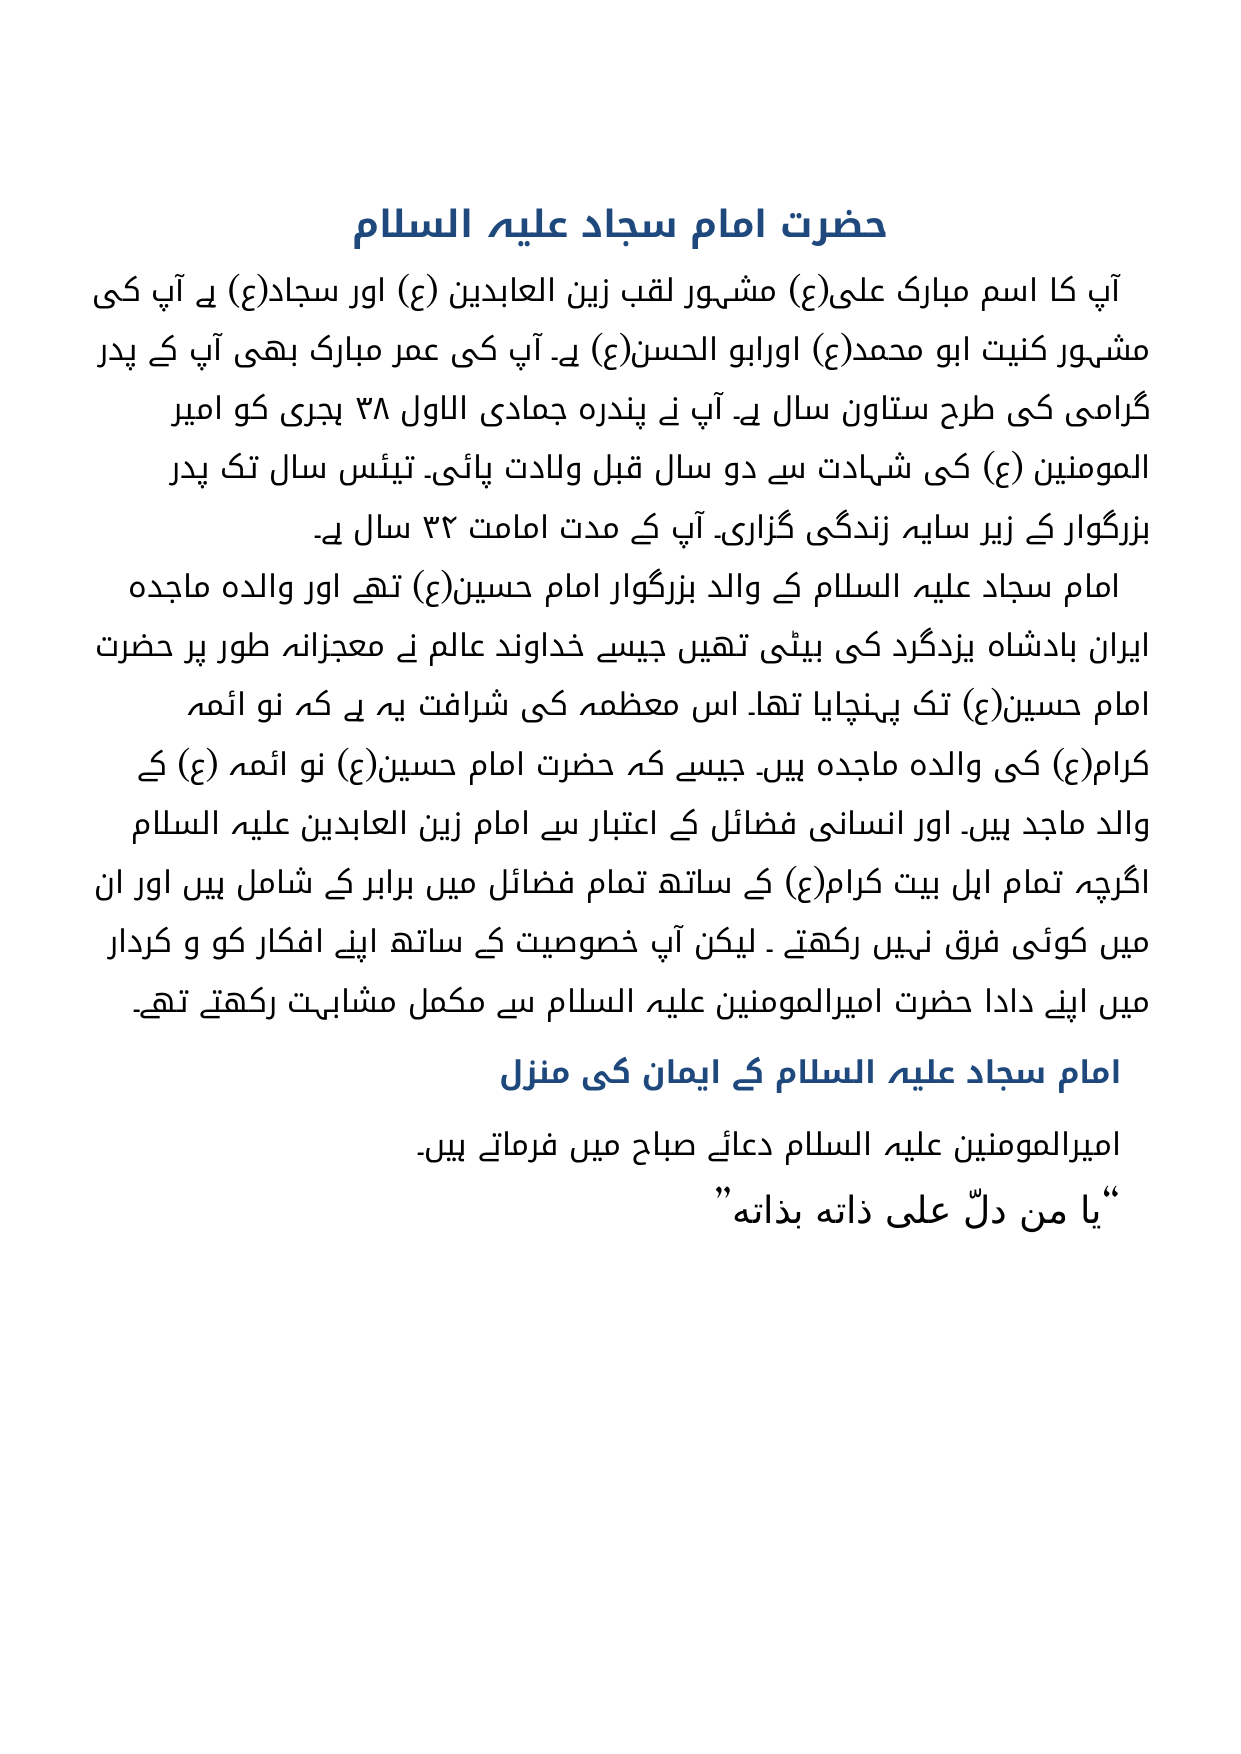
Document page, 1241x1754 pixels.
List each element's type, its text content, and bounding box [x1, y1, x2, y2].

text امیرالمومنین علیہ السلام دعائے صباح میں فرماتے ہیں۔ [89, 1116, 1152, 1175]
subtitle حضرت امام سجاد علیہ السلام [89, 190, 1152, 261]
text “يا من‏ دلّ‏ على ذاته بذاته” [89, 1175, 1152, 1246]
text آپ کا اسم مبارک علی(ع) مشہور لقب زین العابدین (ع) اور سجاد(ع) ہے آپ کی مشہور کنیت ابو محمد(ع) اورابو الحسن(ع) ہے۔ آپ کی عمر مبارک بھی آپ کے پدر گرامی کی طرح ستاون سال ہے۔ آپ نے پندرہ جمادی الاول ۳۸ ہجری کو امیر المومنین (ع) کی شہادت سے دو سال قبل ولادت پائی۔ تیئس سال تک پدر بزرگوار کے زیر سایہ زندگی گزاری۔ آپ کے مدت امامت ۳۴ سال ہے۔ [89, 261, 1152, 557]
subtitle امام سجاد علیہ السلام کے ایمان کی منزل [89, 1044, 1152, 1103]
text امام سجاد علیہ السلام کے والد بزرگوار امام حسین(ع) تھے اور والدہ ماجدہ ایران بادشاہ یزدگرد کی بیٹی تھیں جیسے خداوند عالم نے معجزانہ طور پر حضرت امام حسین(ع) تک پہنچایا تھا۔ اس معظمہ کی شرافت یہ ہے کہ نو ائمہ کرام(ع) کی والدہ ماجدہ ہیں۔ جیسے کہ حضرت امام حسین(ع) نو ائمہ (ع) کے والد ماجد ہیں۔ اور انسانی فضائل کے اعتبار سے امام زین العابدین علیہ السلام اگرچہ تمام اہل بیت کرام(ع) کے ساتھ تمام فضائل میں برابر کے شامل ہیں اور ان میں کوئی فرق نہیں رکھتے ۔ لیکن آپ خصوصیت کے ساتھ اپنے افکار کو و کردار میں اپنے دادا حضرت امیرالمومنین علیہ السلام سے مکمل مشابہت رکھتے تھے۔ [89, 557, 1152, 1031]
